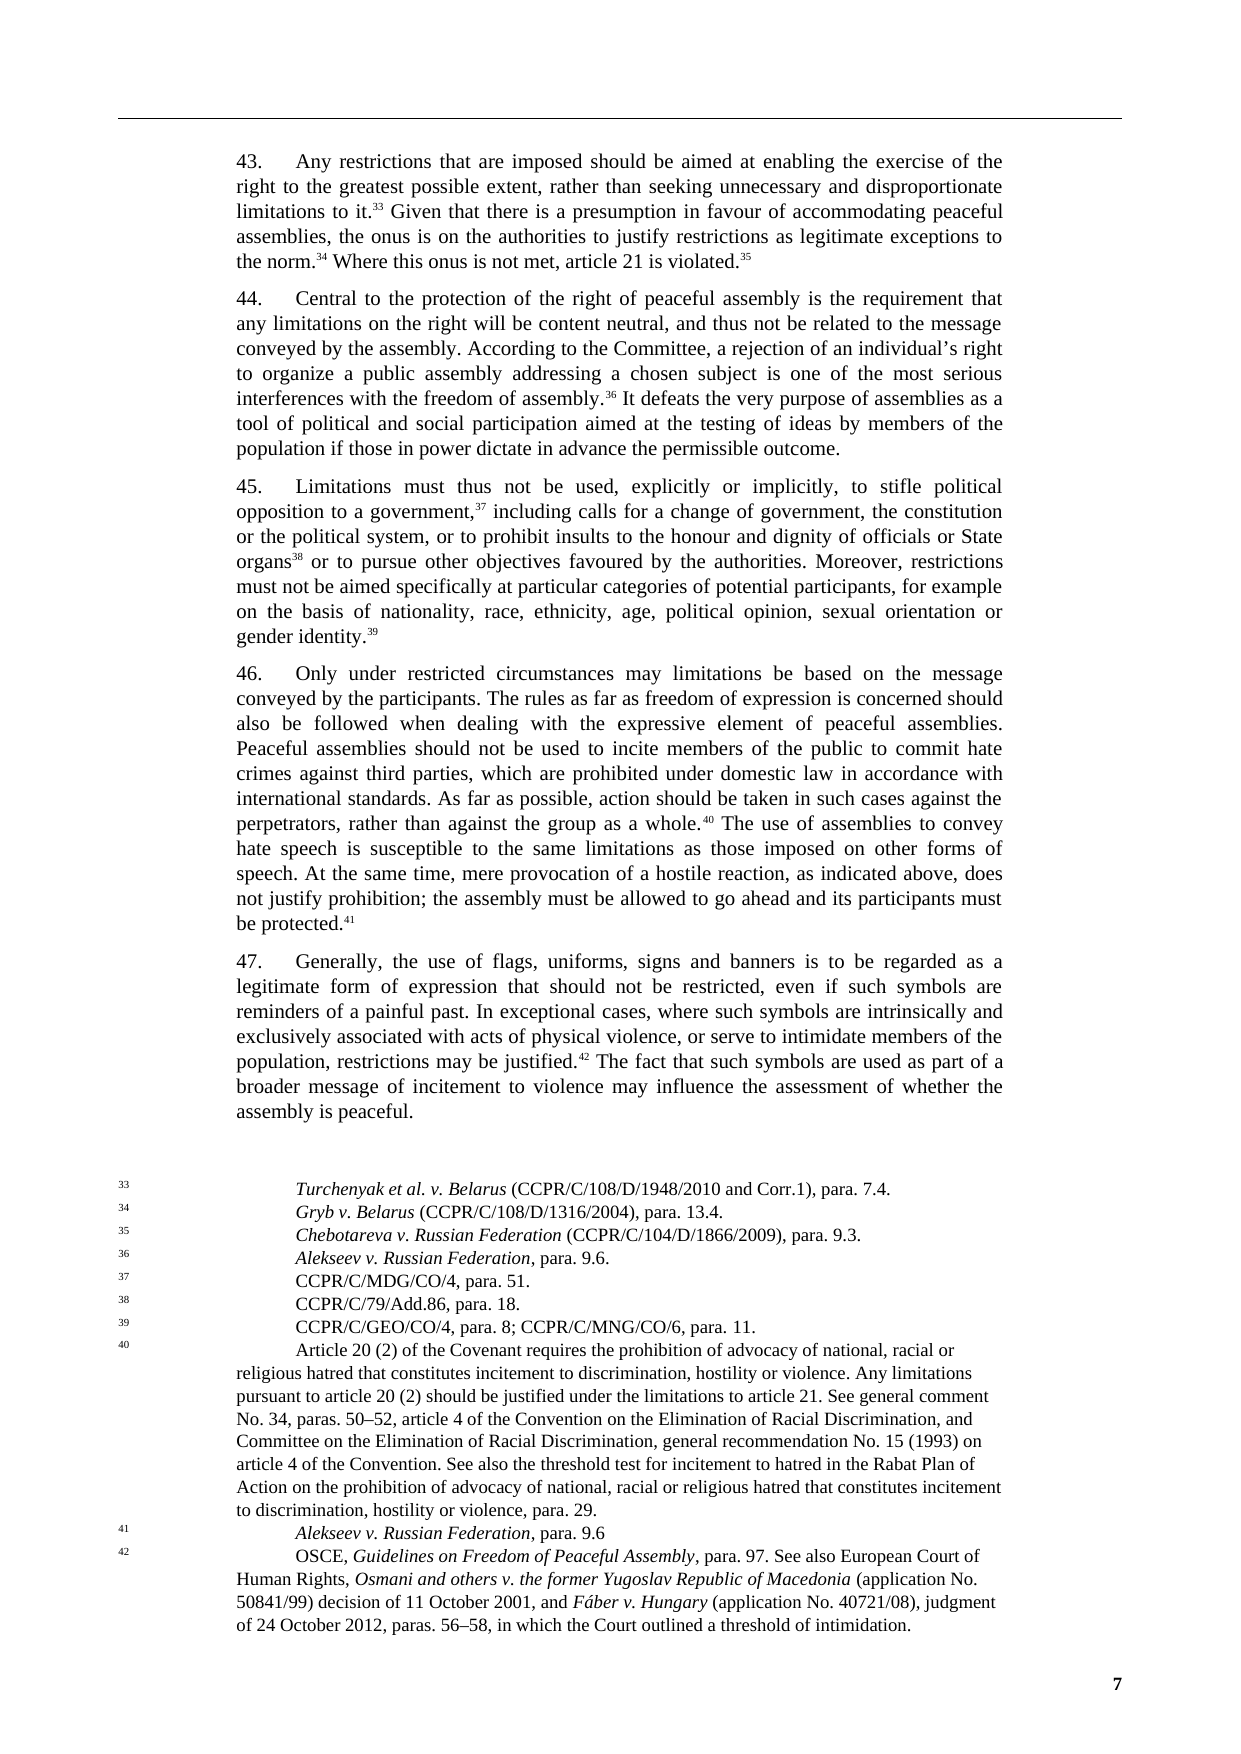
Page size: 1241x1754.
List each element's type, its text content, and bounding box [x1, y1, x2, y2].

text 47. Generally, the use of flags, uniforms, signs and banners is to be regarded as a legitimate form of expression that should not be restricted, even if such symbols are reminders of a painful past. In exceptional cases, where such symbols are intrinsically and exclusively associated with acts of physical violence, or serve to intimidate members of the population, restrictions may be justified. The fact that such symbols are used as part of a broader message of incitement to violence may influence the assessment of whether the assembly is peaceful. [236, 948, 1004, 1123]
text 43. Any restrictions that are imposed should be aimed at enabling the exercise of the right to the greatest possible extent, rather than seeking unnecessary and disproportionate limitations to it. Given that there is a presumption in favour of accommodating peaceful assemblies, the onus is on the authorities to justify restrictions as legitimate exceptions to the norm. Where this onus is not met, article 21 is violated. [236, 148, 1004, 273]
text 46. Only under restricted circumstances may limitations be based on the message conveyed by the participants. The rules as far as freedom of expression is concerned should also be followed when dealing with the expressive element of peaceful assemblies. Peaceful assemblies should not be used to incite members of the public to commit hate crimes against third parties, which are prohibited under domestic law in accordance with international standards. As far as possible, action should be taken in such cases against the perpetrators, rather than against the group as a whole. The use of assemblies to convey hate speech is susceptible to the same limitations as those imposed on other forms of speech. At the same time, mere provocation of a hostile reaction, as indicated above, does not justify prohibition; the assembly must be allowed to go ahead and its participants must be protected. [236, 660, 1004, 935]
text 45. Limitations must thus not be used, explicitly or implicitly, to stifle political opposition to a government, including calls for a change of government, the constitution or the political system, or to prohibit insults to the honour and dignity of officials or State organs or to pursue other objectives favoured by the authorities. Moreover, restrictions must not be aimed specifically at particular categories of potential participants, for example on the basis of nationality, race, ethnicity, age, political opinion, sexual orientation or gender identity. [236, 473, 1004, 648]
text 44. Central to the protection of the right of peaceful assembly is the requirement that any limitations on the right will be content neutral, and thus not be related to the message conveyed by the assembly. According to the Committee, a rejection of an individual’s right to organize a public assembly addressing a chosen subject is one of the most serious interferences with the freedom of assembly. It defeats the very purpose of assemblies as a tool of political and social participation aimed at the testing of ideas by members of the population if those in power dictate in advance the permissible outcome. [236, 285, 1004, 460]
